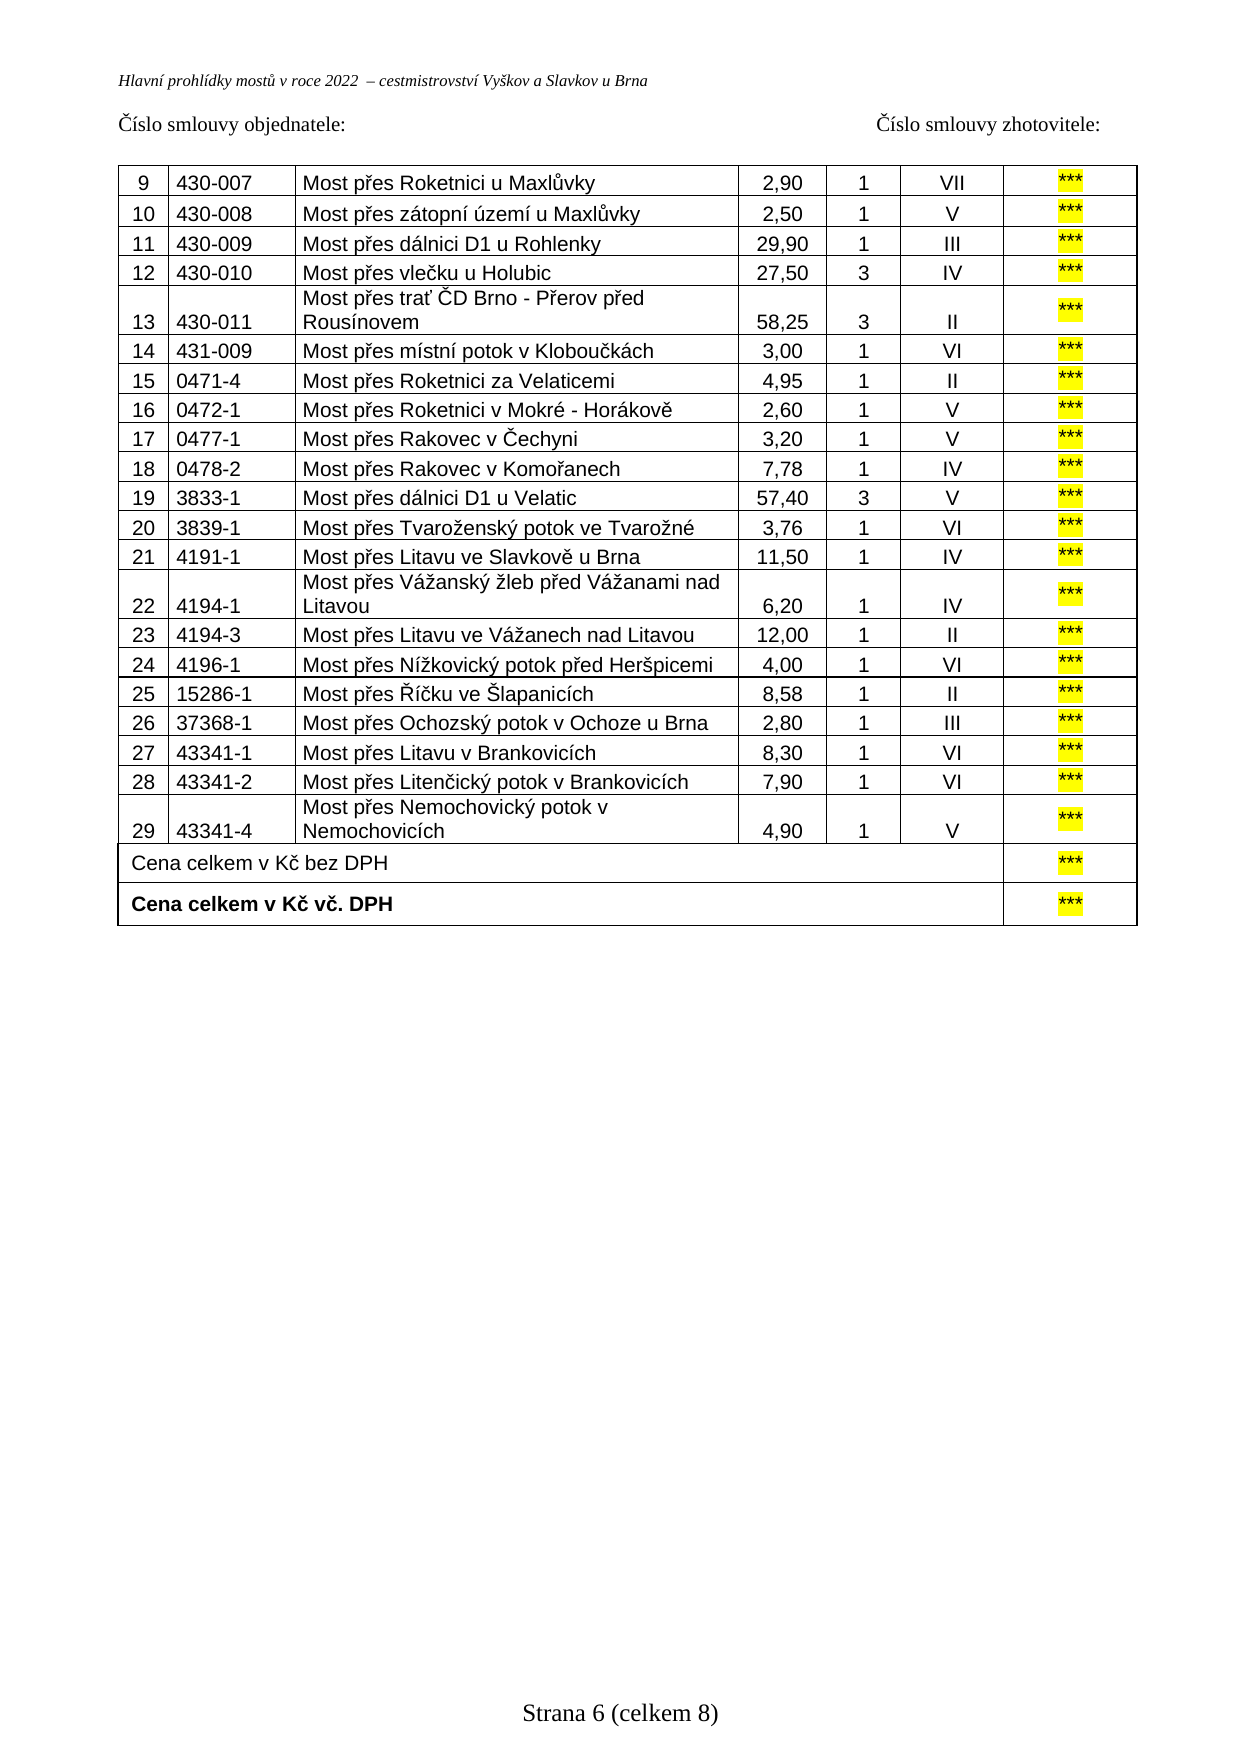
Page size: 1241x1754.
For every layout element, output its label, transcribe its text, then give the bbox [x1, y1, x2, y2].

table_cell Most přes Roketnici v Mokré - Horákově [296, 394, 738, 422]
table_cell *** [1004, 166, 1136, 194]
table_cell 1 [827, 678, 900, 706]
table_cell 1 [827, 766, 900, 794]
table_cell *** [1004, 844, 1136, 882]
table_cell 27 [119, 736, 168, 764]
table_cell 430-007 [169, 166, 295, 194]
table_cell *** [1004, 227, 1136, 255]
table_cell II [901, 286, 1003, 334]
table_cell *** [1004, 423, 1136, 451]
table_cell 25 [119, 678, 168, 706]
table_cell *** [1004, 482, 1136, 510]
table_cell 11 [119, 227, 168, 255]
table_cell Most přes Tvaroženský potok ve Tvarožné [296, 511, 738, 539]
table_cell 431-009 [169, 335, 295, 363]
table_cell Most přes Nemochovický potok v Nemochovicích [296, 795, 738, 843]
table_cell 430-009 [169, 227, 295, 255]
table_cell Most přes místní potok v Kloboučkách [296, 335, 738, 363]
table_cell *** [1004, 286, 1136, 334]
table_cell 4196-1 [169, 648, 295, 676]
table_cell V [901, 423, 1003, 451]
table_cell 20 [119, 511, 168, 539]
table_cell 57,40 [739, 482, 826, 510]
table_cell 15 [119, 364, 168, 392]
table_cell 8,30 [739, 736, 826, 764]
table_cell 37368-1 [169, 707, 295, 735]
table_cell IV [901, 540, 1003, 569]
table_cell *** [1004, 452, 1136, 481]
table_cell Most přes Roketnici u Maxlůvky [296, 166, 738, 194]
table_cell *** [1004, 256, 1136, 285]
table_cell *** [1004, 511, 1136, 539]
table_cell 27,50 [739, 256, 826, 285]
table_cell 12 [119, 256, 168, 285]
table_cell 1 [827, 452, 900, 481]
table_cell VI [901, 648, 1003, 676]
table_cell Most přes dálnici D1 u Rohlenky [296, 227, 738, 255]
table_cell 29 [119, 795, 168, 843]
table_cell 28 [119, 766, 168, 794]
table_cell 21 [119, 540, 168, 569]
table_cell *** [1004, 540, 1136, 569]
table_cell 19 [119, 482, 168, 510]
table_cell 24 [119, 648, 168, 676]
table_cell 7,90 [739, 766, 826, 794]
table_cell Most přes Litenčický potok v Brankovicích [296, 766, 738, 794]
table_cell *** [1004, 678, 1136, 706]
table_cell 3 [827, 256, 900, 285]
table_cell 1 [827, 335, 900, 363]
table_cell Most přes Litavu ve Vážanech nad Litavou [296, 619, 738, 647]
table_cell 58,25 [739, 286, 826, 334]
table_cell 1 [827, 619, 900, 647]
table_cell VII [901, 166, 1003, 194]
table_cell 4191-1 [169, 540, 295, 569]
table_cell Cena celkem v Kč bez DPH [119, 844, 1003, 882]
table_cell 6,20 [739, 570, 826, 618]
table_cell III [901, 707, 1003, 735]
table_cell 1 [827, 648, 900, 676]
table_cell *** [1004, 196, 1136, 226]
table_cell 4194-1 [169, 570, 295, 618]
table_cell 15286-1 [169, 678, 295, 706]
table_cell 430-008 [169, 196, 295, 226]
table_cell III [901, 227, 1003, 255]
table_cell VI [901, 766, 1003, 794]
table_cell 0472-1 [169, 394, 295, 422]
table_cell II [901, 619, 1003, 647]
table_cell *** [1004, 766, 1136, 794]
table_cell 1 [827, 166, 900, 194]
table_cell 3,00 [739, 335, 826, 363]
table_cell 1 [827, 227, 900, 255]
table_cell 430-011 [169, 286, 295, 334]
table_cell 1 [827, 707, 900, 735]
table_cell IV [901, 452, 1003, 481]
table_cell 0477-1 [169, 423, 295, 451]
table_cell 2,60 [739, 394, 826, 422]
table_cell 43341-4 [169, 795, 295, 843]
table_cell V [901, 795, 1003, 843]
table_cell VI [901, 736, 1003, 764]
table_cell 1 [827, 540, 900, 569]
table_cell 2,80 [739, 707, 826, 735]
table_cell 0471-4 [169, 364, 295, 392]
table_cell *** [1004, 619, 1136, 647]
table_cell 29,90 [739, 227, 826, 255]
table_cell IV [901, 570, 1003, 618]
table_cell 1 [827, 196, 900, 226]
table_cell 4,90 [739, 795, 826, 843]
table_cell 3 [827, 482, 900, 510]
table_cell Most přes trať ČD Brno - Přerov před Rousínovem [296, 286, 738, 334]
table_cell *** [1004, 570, 1136, 618]
table_cell 1 [827, 570, 900, 618]
table_cell II [901, 678, 1003, 706]
table_cell 2,90 [739, 166, 826, 194]
table_cell Most přes Roketnici za Velaticemi [296, 364, 738, 392]
table_cell 17 [119, 423, 168, 451]
table_cell 3,76 [739, 511, 826, 539]
table_cell Most přes Vážanský žleb před Vážanami nad Litavou [296, 570, 738, 618]
table_cell *** [1004, 883, 1136, 925]
table_cell 22 [119, 570, 168, 618]
table_cell 10 [119, 196, 168, 226]
table_cell Most přes Říčku ve Šlapanicích [296, 678, 738, 706]
table_cell 3833-1 [169, 482, 295, 510]
table_cell IV [901, 256, 1003, 285]
table_cell 26 [119, 707, 168, 735]
table_cell 16 [119, 394, 168, 422]
table_cell 4,95 [739, 364, 826, 392]
table_cell Most přes vlečku u Holubic [296, 256, 738, 285]
table_cell 1 [827, 511, 900, 539]
table_cell 3839-1 [169, 511, 295, 539]
table_cell V [901, 482, 1003, 510]
table_cell 11,50 [739, 540, 826, 569]
table_cell *** [1004, 648, 1136, 676]
table_cell *** [1004, 364, 1136, 392]
table_cell Most přes Rakovec v Komořanech [296, 452, 738, 481]
table_cell 23 [119, 619, 168, 647]
table_cell 9 [119, 166, 168, 194]
table_cell 2,50 [739, 196, 826, 226]
table_cell 18 [119, 452, 168, 481]
table_cell Most přes Litavu ve Slavkově u Brna [296, 540, 738, 569]
table_cell 7,78 [739, 452, 826, 481]
table_cell 43341-1 [169, 736, 295, 764]
table_cell 4,00 [739, 648, 826, 676]
table_cell 12,00 [739, 619, 826, 647]
table_cell *** [1004, 795, 1136, 843]
table_cell Cena celkem v Kč vč. DPH [119, 883, 1003, 925]
table_cell *** [1004, 394, 1136, 422]
table_cell 3,20 [739, 423, 826, 451]
table_cell V [901, 196, 1003, 226]
table_cell *** [1004, 707, 1136, 735]
table_cell 8,58 [739, 678, 826, 706]
table_cell 0478-2 [169, 452, 295, 481]
table_cell Most přes Litavu v Brankovicích [296, 736, 738, 764]
table_cell 1 [827, 423, 900, 451]
table_cell 1 [827, 394, 900, 422]
table_cell *** [1004, 335, 1136, 363]
table_cell 1 [827, 736, 900, 764]
table_cell 1 [827, 795, 900, 843]
table_cell VI [901, 335, 1003, 363]
table_cell 43341-2 [169, 766, 295, 794]
table_cell Most přes Ochozský potok v Ochoze u Brna [296, 707, 738, 735]
table_cell Most přes Rakovec v Čechyni [296, 423, 738, 451]
table_cell Most přes zátopní území u Maxlůvky [296, 196, 738, 226]
table_cell Most přes Nížkovický potok před Heršpicemi [296, 648, 738, 676]
table_cell II [901, 364, 1003, 392]
table_cell Most přes dálnici D1 u Velatic [296, 482, 738, 510]
table_cell *** [1004, 736, 1136, 764]
table_cell 3 [827, 286, 900, 334]
table_cell VI [901, 511, 1003, 539]
table_cell 1 [827, 364, 900, 392]
table_cell V [901, 394, 1003, 422]
table_cell 4194-3 [169, 619, 295, 647]
table_cell 13 [119, 286, 168, 334]
table_cell 430-010 [169, 256, 295, 285]
table_cell 14 [119, 335, 168, 363]
